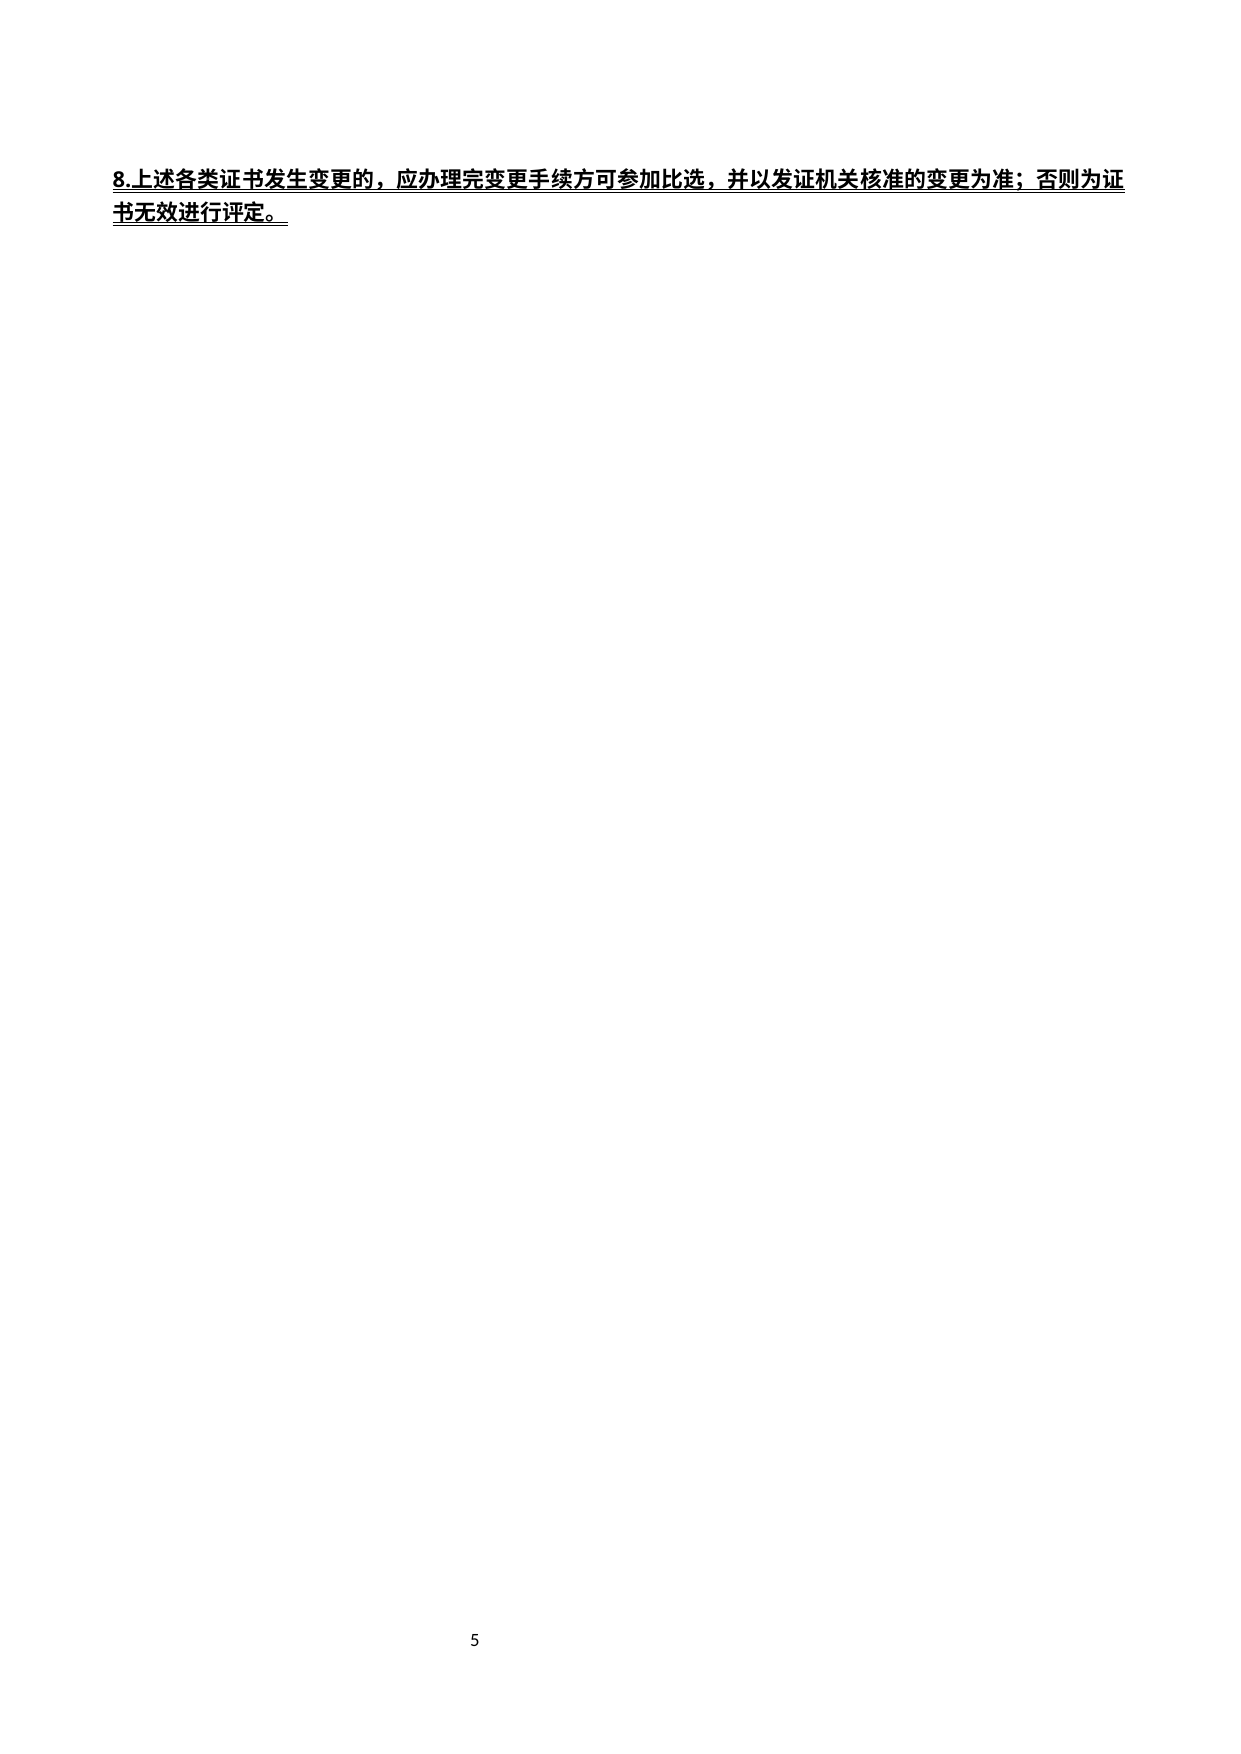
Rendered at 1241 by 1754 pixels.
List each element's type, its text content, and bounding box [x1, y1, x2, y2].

list 8.上述各类证书发生变更的，应办理完变更手续方可参加比选，并以发证机关核准的变更为准；否则为证书无效进行评定。 [112, 162, 1128, 227]
